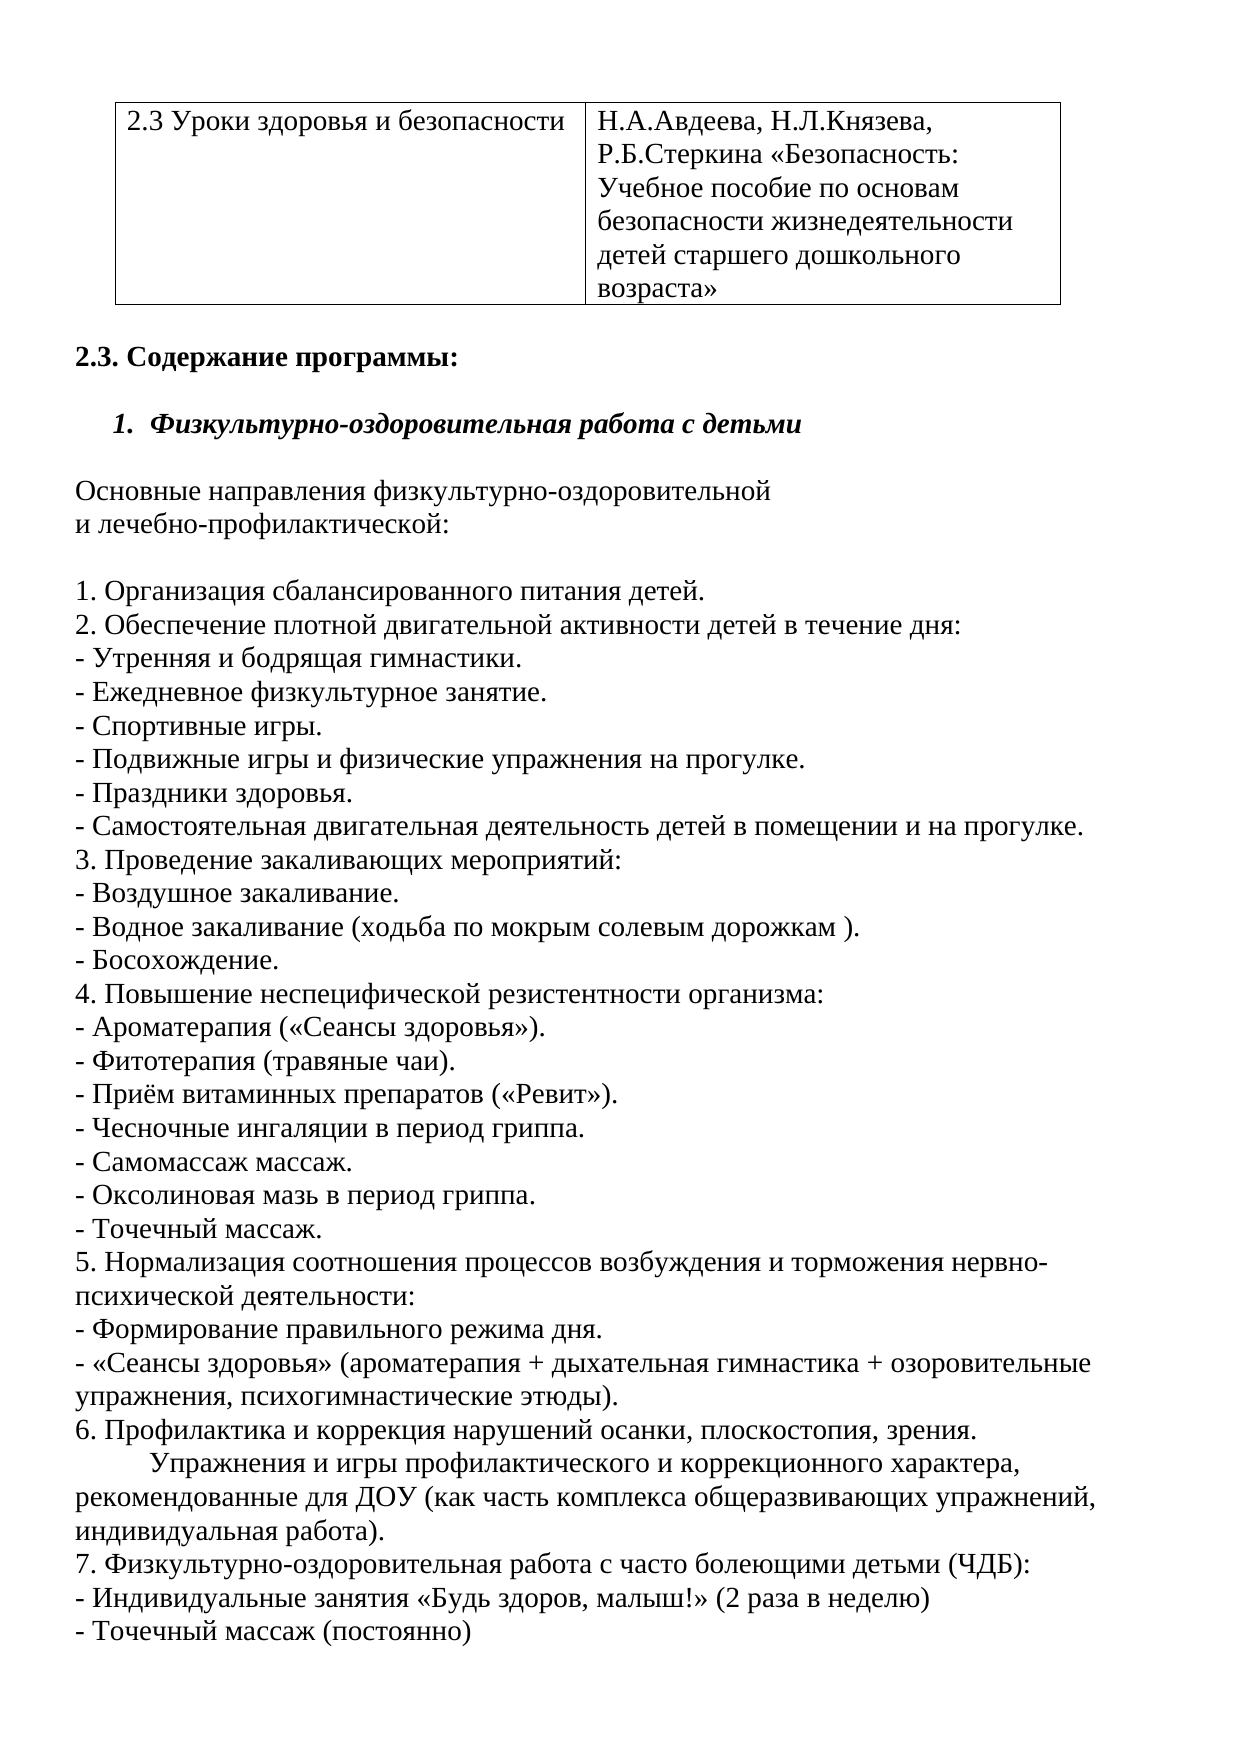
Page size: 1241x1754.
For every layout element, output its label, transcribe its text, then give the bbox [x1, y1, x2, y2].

text 6. Профилактика и коррекция нарушений осанки, плоскостопия, зрения. [75, 1412, 1165, 1446]
text - Индивидуальные занятия «Будь здоров, малыш!» (2 раза в неделю) [75, 1580, 1165, 1613]
text 5. Нормализация соотношения процессов возбуждения и торможения нервно-психической деятельности: [75, 1244, 1165, 1311]
text 4. Повышение неспецифической резистентности организма: [75, 976, 1165, 1009]
table_cell Н.А.Авдеева, Н.Л.Князева, Р.Б.Стеркина «Безопасность: Учебное пособие по основам безопасности жизнедеятельности детей старшего дошкольного возраста» [586, 103, 1060, 304]
text - Точечный массаж (постоянно) [75, 1613, 1165, 1647]
text - Воздушное закаливание. [75, 875, 1165, 909]
text - Приём витаминных препаратов («Ревит»). [75, 1077, 1165, 1110]
text Основные направления физкультурно-оздоровительной [75, 473, 1165, 506]
text Упражнения и игры профилактического и коррекционного характера, [75, 1446, 1165, 1479]
text рекомендованные для ДОУ (как часть комплекса общеразвивающих упражнений, индивидуальная работа). [75, 1479, 1165, 1546]
text 3. Проведение закаливающих мероприятий: [75, 842, 1165, 875]
text - Чесночные ингаляции в период гриппа. [75, 1110, 1165, 1144]
text - Водное закаливание (ходьба по мокрым солевым дорожкам ). [75, 909, 1165, 942]
text - Фитотерапия (травяные чаи). [75, 1043, 1165, 1077]
text - Ежедневное физкультурное занятие. [75, 674, 1165, 708]
text - Формирование правильного режима дня. [75, 1311, 1165, 1345]
text - Ароматерапия («Сеансы здоровья»). [75, 1009, 1165, 1043]
text - «Сеансы здоровья» (ароматерапия + дыхательная гимнастика + озоровительные упражнения, психогимнастические этюды). [75, 1345, 1165, 1412]
text - Самомассаж массаж. [75, 1144, 1165, 1177]
list Физкультурно-оздоровительная работа с детьми [112, 406, 1165, 439]
text 7. Физкультурно-оздоровительная работа с часто болеющими детьми (ЧДБ): [75, 1546, 1165, 1580]
text 2.3. Содержание программы: [75, 339, 1165, 372]
text - Точечный массаж. [75, 1211, 1165, 1244]
text - Подвижные игры и физические упражнения на прогулке. [75, 741, 1165, 775]
text и лечебно-профилактической: [75, 506, 1165, 540]
text - Оксолиновая мазь в период гриппа. [75, 1177, 1165, 1211]
text - Спортивные игры. [75, 708, 1165, 741]
text - Праздники здоровья. [75, 775, 1165, 808]
text 2. Обеспечение плотной двигательной активности детей в течение дня: [75, 607, 1165, 641]
text - Босохождение. [75, 942, 1165, 976]
text - Самостоятельная двигательная деятельность детей в помещении и на прогулке. [75, 808, 1165, 842]
table_cell 2.3 Уроки здоровья и безопасности [116, 103, 585, 304]
text - Утренняя и бодрящая гимнастики. [75, 641, 1165, 674]
text 1. Организация сбалансированного питания детей. [75, 573, 1165, 607]
